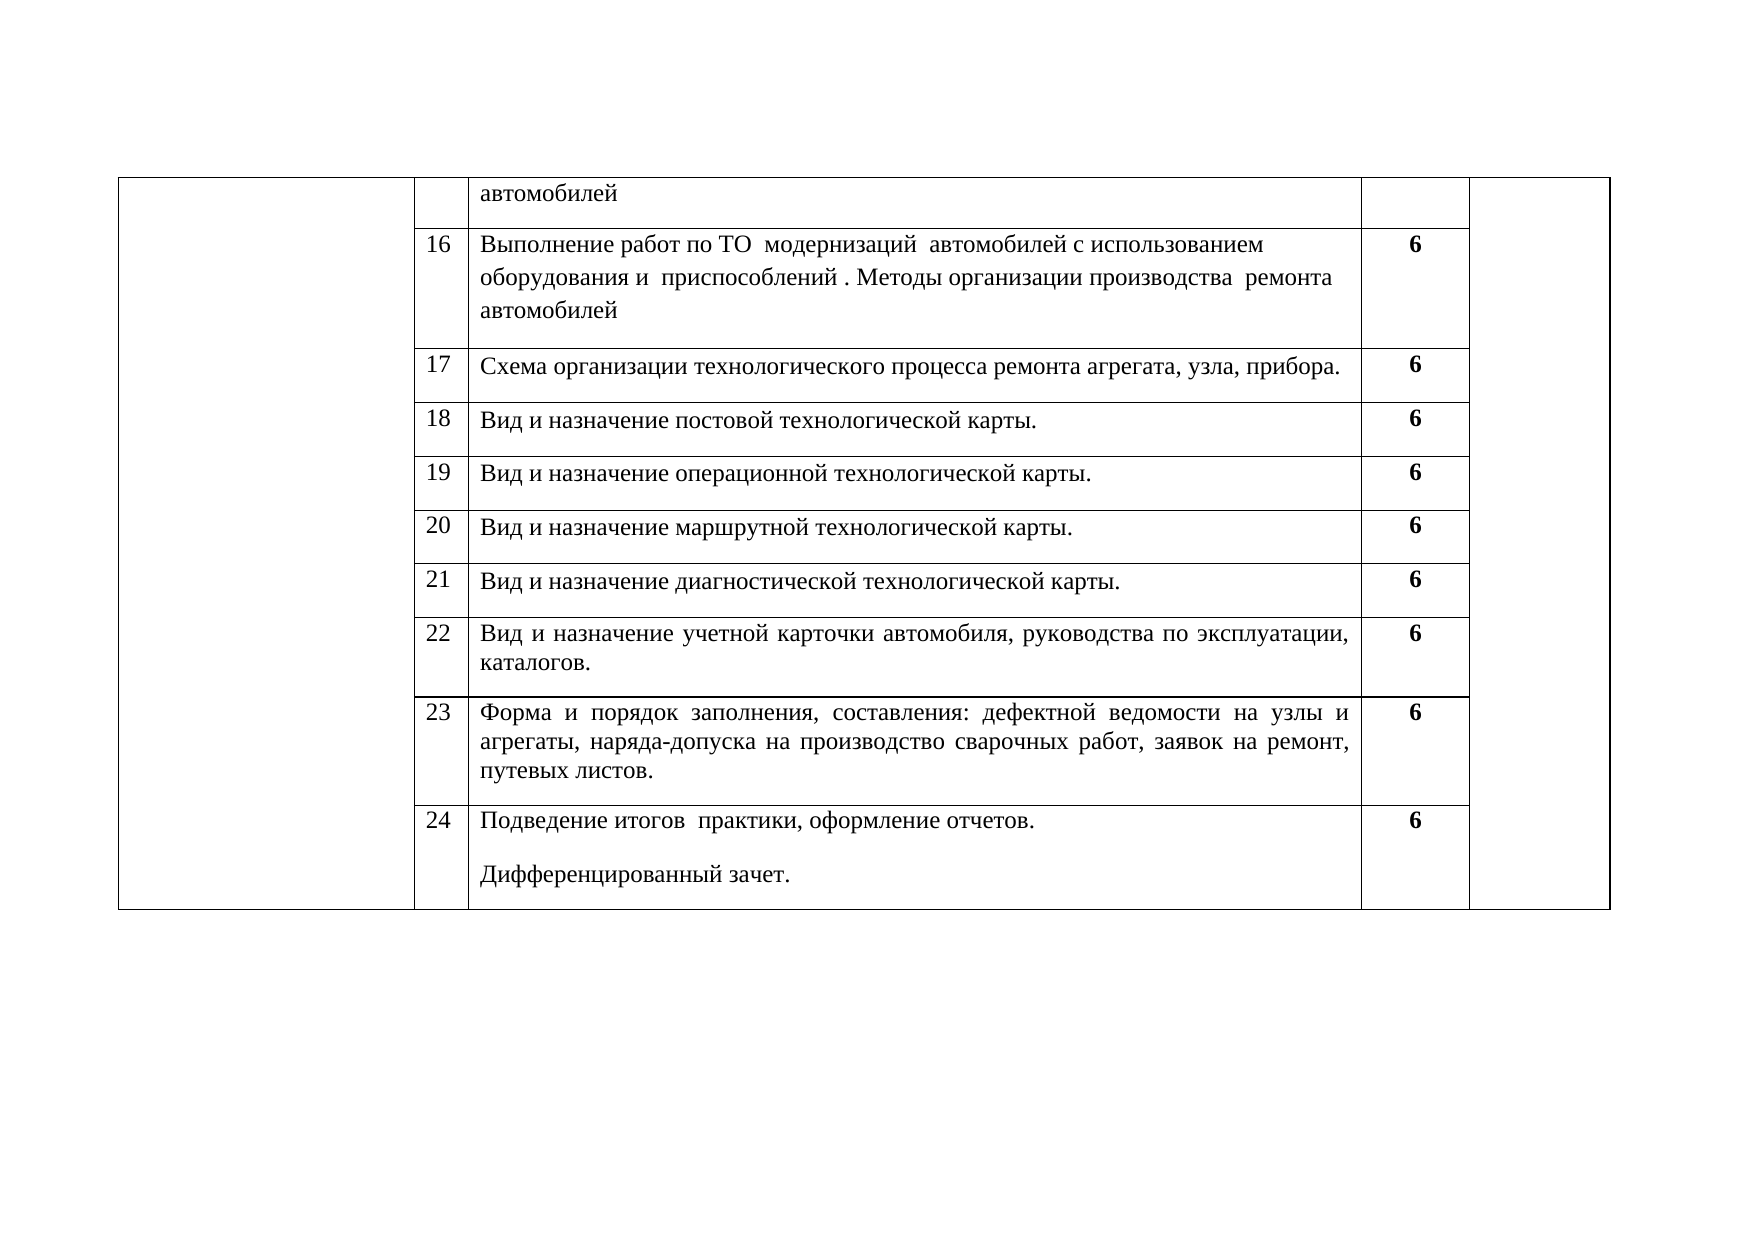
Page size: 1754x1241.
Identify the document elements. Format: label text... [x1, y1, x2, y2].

table_cell 17 [415, 349, 468, 402]
table_cell 6 [1362, 349, 1469, 402]
table_cell 22 [415, 618, 468, 696]
table_cell 21 [415, 564, 468, 617]
table_cell 20 [415, 511, 468, 563]
table_cell 18 [415, 403, 468, 456]
table_cell 15 [415, 178, 468, 228]
table_cell 6 [1362, 698, 1469, 804]
table_cell 19 [415, 457, 468, 509]
table_cell Вид и назначение диагностической технологической карты. [469, 564, 1361, 617]
table_cell 6 [1362, 806, 1469, 909]
table_cell 24 [415, 806, 468, 909]
table_cell Вид и назначение постовой технологической карты. [469, 403, 1361, 456]
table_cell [469, 178, 1361, 228]
table_cell Форма и порядок заполнения, составления: дефектной ведомости на узлы и агрегаты, наряда-допуска на производство сварочных работ, заявок на ремонт, путевых листов. [469, 698, 1361, 804]
table_cell 6 [1362, 178, 1469, 228]
table_cell Вид и назначение учетной карточки автомобиля, руководства по эксплуатации, каталогов. [469, 618, 1361, 696]
table_cell 6 [1362, 403, 1469, 456]
table_cell 23 [415, 698, 468, 804]
table_cell Вид и назначение маршрутной технологической карты. [469, 511, 1361, 563]
table_cell 16 [415, 229, 468, 348]
table_cell 6 [1362, 618, 1469, 696]
table_cell 6 [1362, 229, 1469, 348]
table_cell Подведение итогов практики, оформление отчетов. Дифференцированный зачет. [469, 806, 1361, 909]
table_cell Вид и назначение операционной технологической карты. [469, 457, 1361, 509]
table_cell Схема организации технологического процесса ремонта агрегата, узла, прибора. [469, 349, 1361, 402]
table_cell 6 [1362, 511, 1469, 563]
table_cell Выполнение работ по ТО модернизаций автомобилей с использованием оборудования и приспособлений . Методы организации производства ремонта автомобилей [469, 229, 1361, 348]
table_cell 6 [1362, 564, 1469, 617]
table_cell 6 [1362, 457, 1469, 509]
